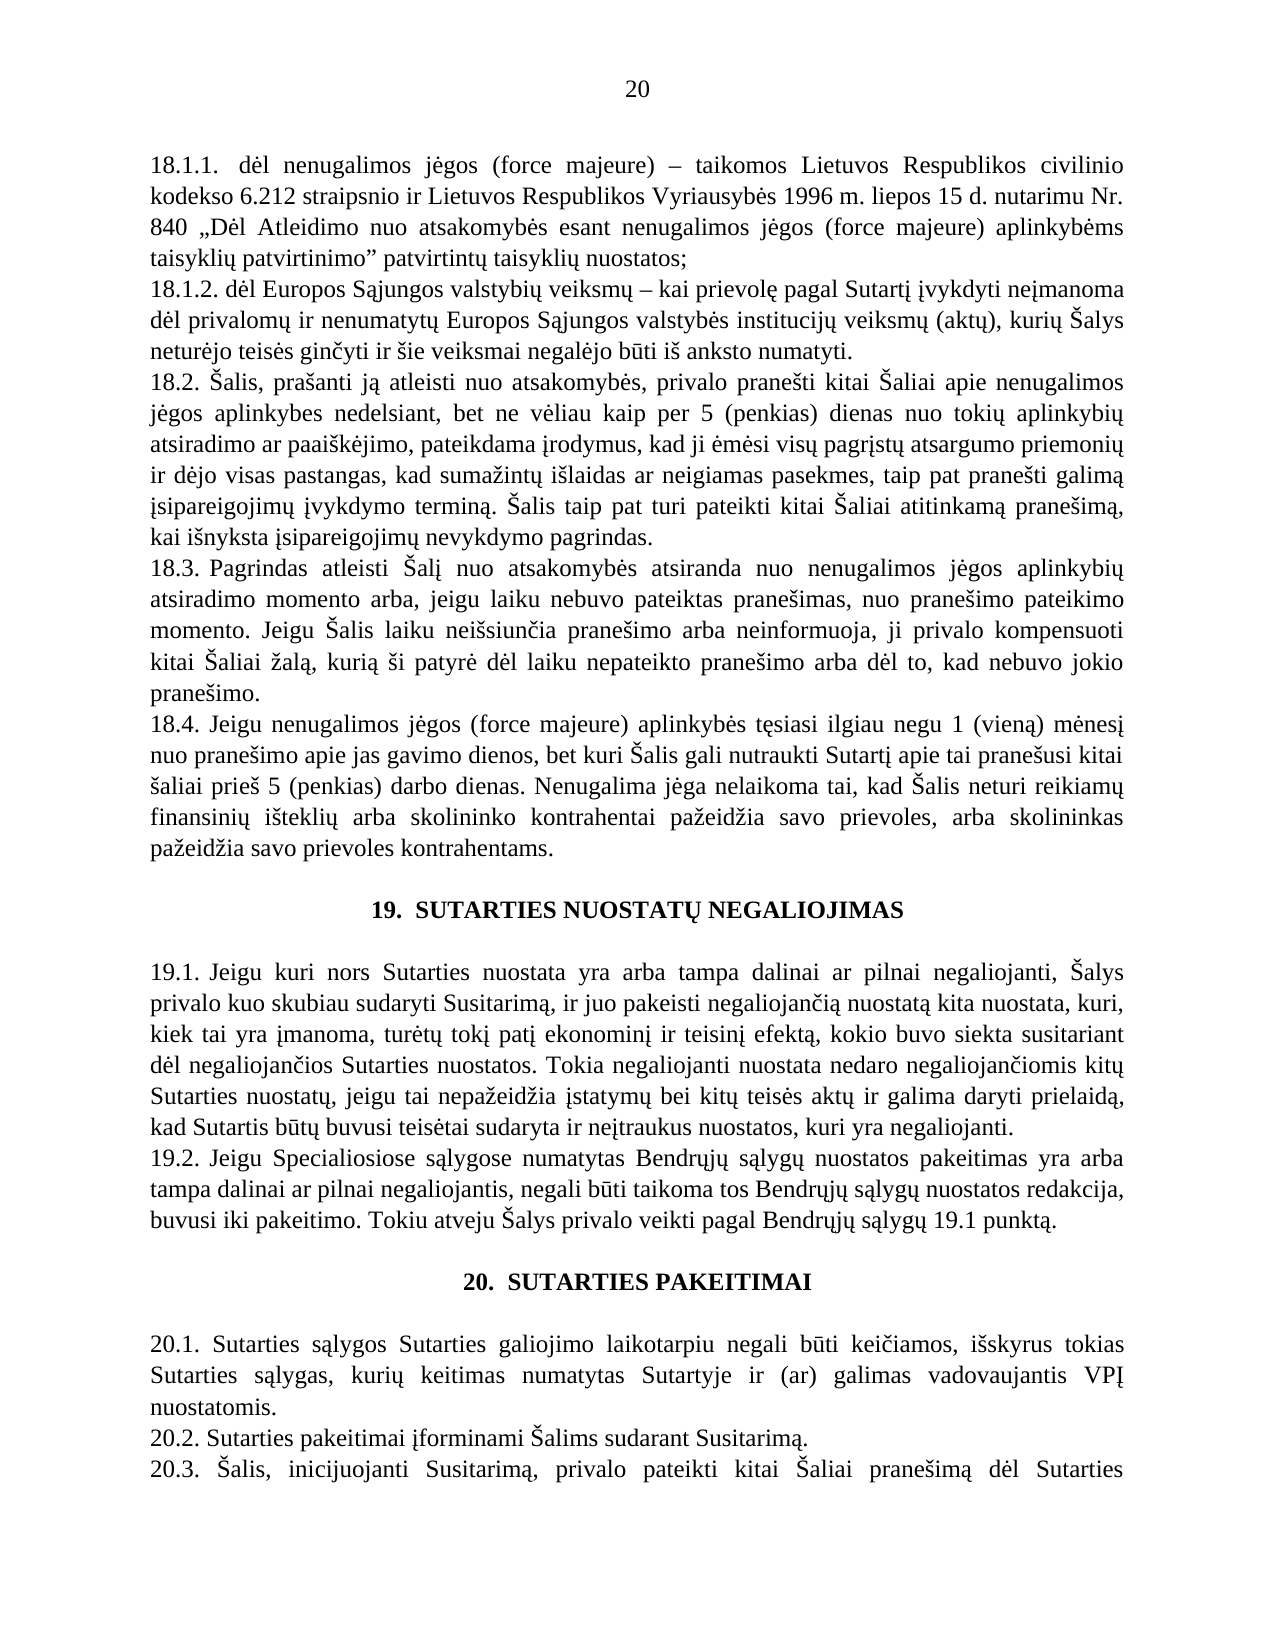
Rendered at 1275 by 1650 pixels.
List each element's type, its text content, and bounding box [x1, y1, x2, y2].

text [150, 1454, 1125, 1482]
text 18.4. Jeigu nenugalimos jėgos (force majeure) aplinkybės tęsiasi ilgiau negu 1 (vieną) mėnesį nuo pranešimo apie jas gavimo dienos, bet kuri Šalis gali nutraukti Sutartį apie tai pranešusi kitai šaliai prieš 5 (penkias) darbo dienas. Nenugalima jėga nelaikoma tai, kad Šalis neturi reikiamų finansinių išteklių arba skolininko kontrahentai pažeidžia savo prievoles, arba skolininkas pažeidžia savo prievoles kontrahentams. [150, 709, 1125, 862]
text 20. Sutarties pakeitimai [150, 1267, 1125, 1296]
text 19.2. Jeigu Specialiosiose sąlygose numatytas Bendrųjų sąlygų nuostatos pakeitimas yra arba tampa dalinai ar pilnai negaliojantis, negali būti taikoma tos Bendrųjų sąlygų nuostatos redakcija, buvusi iki pakeitimo. Tokiu atveju Šalys privalo veikti pagal Bendrųjų sąlygų 19.1 punktą. [150, 1143, 1125, 1234]
text 19.1. Jeigu kuri nors Sutarties nuostata yra arba tampa dalinai ar pilnai negaliojanti, Šalys privalo kuo skubiau sudaryti Susitarimą, ir juo pakeisti negaliojančią nuostatą kita nuostata, kuri, kiek tai yra įmanoma, turėtų tokį patį ekonominį ir teisinį efektą, kokio buvo siekta susitariant dėl negaliojančios Sutarties nuostatos. Tokia negaliojanti nuostata nedaro negaliojančiomis kitų Sutarties nuostatų, jeigu tai nepažeidžia įstatymų bei kitų teisės aktų ir galima daryti prielaidą, kad Sutartis būtų buvusi teisėtai sudaryta ir neįtraukus nuostatos, kuri yra negaliojanti. [150, 957, 1125, 1141]
text 18.2. Šalis, prašanti ją atleisti nuo atsakomybės, privalo pranešti kitai Šaliai apie nenugalimos jėgos aplinkybes nedelsiant, bet ne vėliau kaip per 5 (penkias) dienas nuo tokių aplinkybių atsiradimo ar paaiškėjimo, pateikdama įrodymus, kad ji ėmėsi visų pagrįstų atsargumo priemonių ir dėjo visas pastangas, kad sumažintų išlaidas ar neigiamas pasekmes, taip pat pranešti galimą įsipareigojimų įvykdymo terminą. Šalis taip pat turi pateikti kitai Šaliai atitinkamą pranešimą, kai išnyksta įsipareigojimų nevykdymo pagrindas. [150, 367, 1125, 551]
text 20.2. Sutarties pakeitimai įforminami Šalims sudarant Susitarimą. [150, 1423, 1125, 1451]
text 19. Sutarties nuostatų negaliojimas [150, 895, 1125, 924]
text 18.1.2. dėl Europos Sąjungos valstybių veiksmų – kai prievolę pagal Sutartį įvykdyti neįmanoma dėl privalomų ir nenumatytų Europos Sąjungos valstybės institucijų veiksmų (aktų), kurių Šalys neturėjo teisės ginčyti ir šie veiksmai negalėjo būti iš anksto numatyti. [150, 274, 1125, 365]
text 18.3. Pagrindas atleisti Šalį nuo atsakomybės atsiranda nuo nenugalimos jėgos aplinkybių atsiradimo momento arba, jeigu laiku nebuvo pateiktas pranešimas, nuo pranešimo pateikimo momento. Jeigu Šalis laiku neišsiunčia pranešimo arba neinformuoja, ji privalo kompensuoti kitai Šaliai žalą, kurią ši patyrė dėl laiku nepateikto pranešimo arba dėl to, kad nebuvo jokio pranešimo. [150, 553, 1125, 706]
text 20.1. Sutarties sąlygos Sutarties galiojimo laikotarpiu negali būti keičiamos, išskyrus tokias Sutarties sąlygas, kurių keitimas numatytas Sutartyje ir (ar) galimas vadovaujantis VPĮ nuostatomis. [150, 1329, 1125, 1420]
text 18.1.1. dėl nenugalimos jėgos (force majeure) – taikomos Lietuvos Respublikos civilinio kodekso 6.212 straipsnio ir Lietuvos Respublikos Vyriausybės 1996 m. liepos 15 d. nutarimu Nr. 840 „Dėl Atleidimo nuo atsakomybės esant nenugalimos jėgos (force majeure) aplinkybėms taisyklių patvirtinimo” patvirtintų taisyklių nuostatos; [150, 150, 1125, 272]
